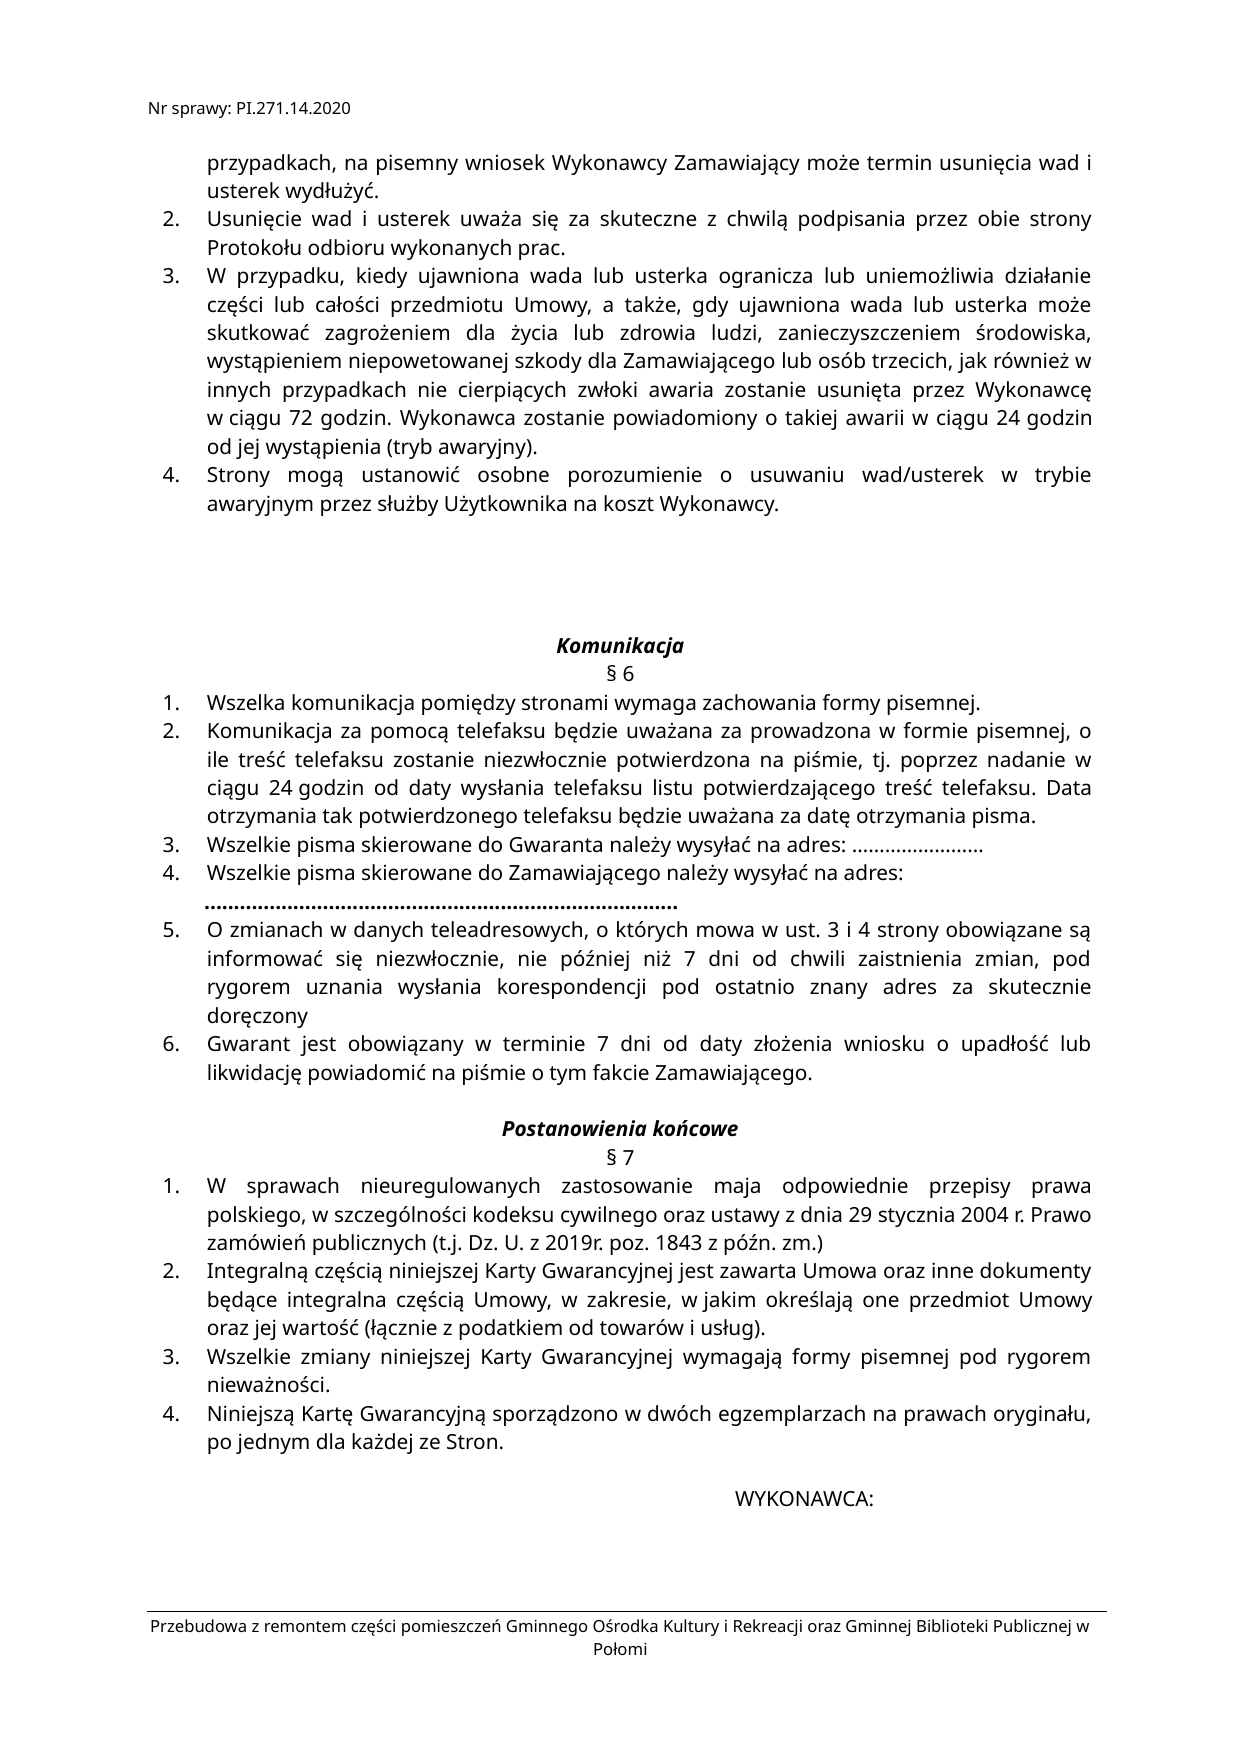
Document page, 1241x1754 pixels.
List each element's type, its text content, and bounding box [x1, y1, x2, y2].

text Komunikacja [148, 631, 1093, 659]
list Komunikacja za pomocą telefaksu będzie uważana za prowadzona w formie pisemnej, o ile treść telefaksu zostanie niezwłocznie potwierdzona na piśmie, tj. poprzez nadanie w ciągu 24 godzin od daty wysłania telefaksu listu potwierdzającego treść telefaksu. Data otrzymania tak potwierdzonego telefaksu będzie uważana za datę otrzymania pisma. [162, 716, 1093, 830]
list Strony mogą ustanowić osobne porozumienie o usuwaniu wad/usterek w trybie awaryjnym przez służby Użytkownika na koszt Wykonawcy. [162, 460, 1093, 517]
text WYKONAWCA: [516, 1484, 1093, 1513]
text § 7 [148, 1143, 1093, 1171]
text § 6 [148, 659, 1093, 688]
list Wszelkie pisma skierowane do Zamawiającego należy wysyłać na adres: [162, 858, 1093, 887]
list Integralną częścią niniejszej Karty Gwarancyjnej jest zawarta Umowa oraz inne dokumenty będące integralna częścią Umowy, w zakresie, w jakim określają one przedmiot Umowy oraz jej wartość (łącznie z podatkiem od towarów i usług). [162, 1257, 1093, 1342]
text Postanowienia końcowe [148, 1114, 1093, 1143]
list W przypadku, kiedy ujawniona wada lub usterka ogranicza lub uniemożliwia działanie części lub całości przedmiotu Umowy, a także, gdy ujawniona wada lub usterka może skutkować zagrożeniem dla życia lub zdrowia ludzi, zanieczyszczeniem środowiska, wystąpieniem niepowetowanej szkody dla Zamawiającego lub osób trzecich, jak również w innych przypadkach nie cierpiących zwłoki awaria zostanie usunięta przez Wykonawcę w ciągu 72 godzin. Wykonawca zostanie powiadomiony o takiej awarii w ciągu 24 godzin od jej wystąpienia (tryb awaryjny). [162, 261, 1093, 460]
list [162, 148, 1093, 204]
list Wszelkie zmiany niniejszej Karty Gwarancyjnej wymagają formy pisemnej pod rygorem nieważności. [162, 1342, 1093, 1399]
list Usunięcie wad i usterek uważa się za skuteczne z chwilą podpisania przez obie strony Protokołu odbioru wykonanych prac. [162, 204, 1093, 261]
list Wszelkie pisma skierowane do Gwaranta należy wysyłać na adres: …………………… [162, 830, 1093, 858]
list ................................................................................ [204, 887, 1093, 915]
list Niniejszą Kartę Gwarancyjną sporządzono w dwóch egzemplarzach na prawach oryginału, po jednym dla każdej ze Stron. [162, 1399, 1093, 1456]
list W sprawach nieuregulowanych zastosowanie maja odpowiednie przepisy prawa polskiego, w szczególności kodeksu cywilnego oraz ustawy z dnia 29 stycznia 2004 r. Prawo zamówień publicznych (t.j. Dz. U. z 2019r. poz. 1843 z późn. zm.) [162, 1171, 1093, 1257]
list Gwarant jest obowiązany w terminie 7 dni od daty złożenia wniosku o upadłość lub likwidację powiadomić na piśmie o tym fakcie Zamawiającego. [162, 1029, 1093, 1086]
list Wszelka komunikacja pomiędzy stronami wymaga zachowania formy pisemnej. [162, 688, 1093, 716]
list O zmianach w danych teleadresowych, o których mowa w ust. 3 i 4 strony obowiązane są informować się niezwłocznie, nie później niż 7 dni od chwili zaistnienia zmian, pod rygorem uznania wysłania korespondencji pod ostatnio znany adres za skutecznie doręczony [162, 915, 1093, 1029]
